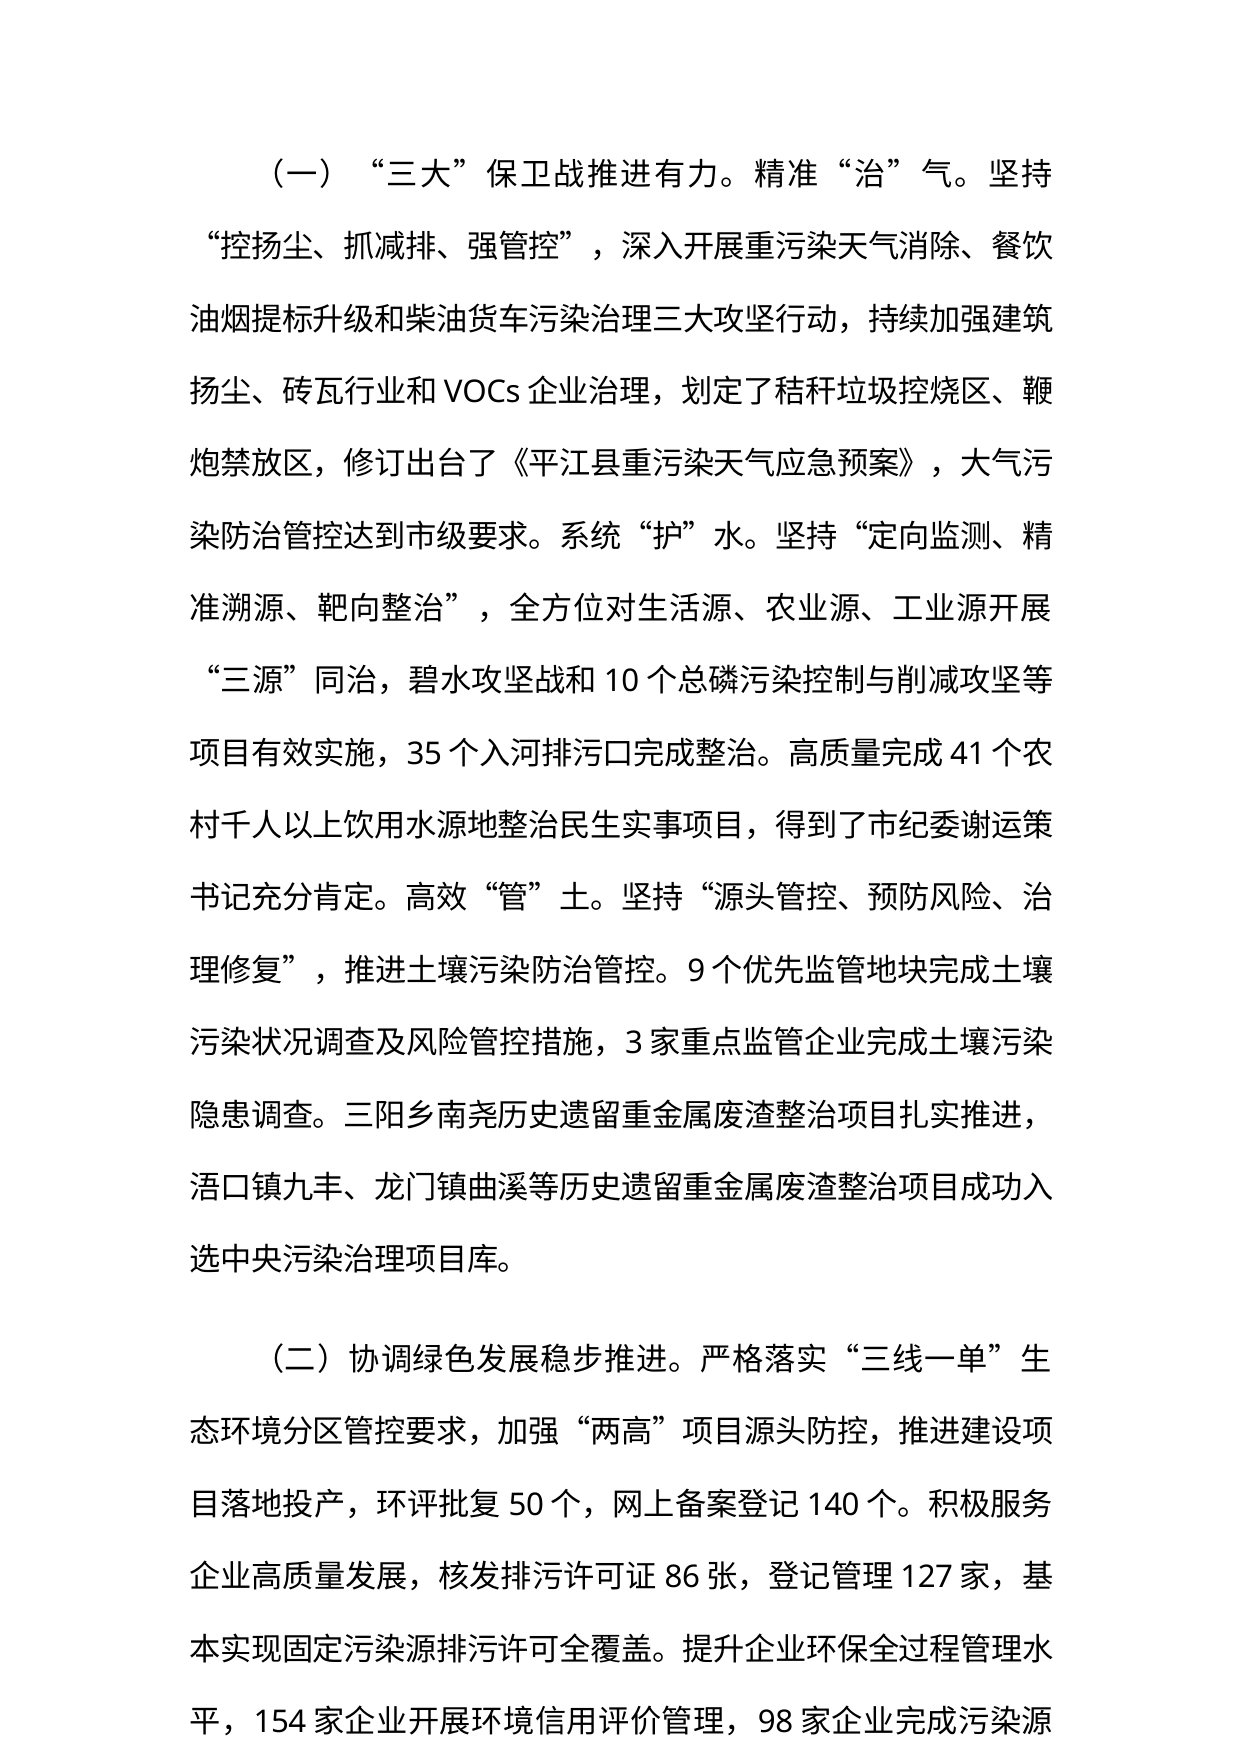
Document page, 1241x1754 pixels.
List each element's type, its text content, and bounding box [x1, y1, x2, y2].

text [189, 1334, 1053, 1742]
text （一）“三大”保卫战推进有力。精准“治”气。坚持“控扬尘、抓减排、强管控”，深入开展重污染天气消除、餐饮油烟提标升级和柴油货车污染治理三大攻坚行动，持续加强建筑扬尘、砖瓦行业和VOCs企业治理，划定了秸秆垃圾控烧区、鞭炮禁放区，修订出台了《平江县重污染天气应急预案》，大气污染防治管控达到市级要求。系统“护”水。坚持“定向监测、精准溯源、靶向整治”，全方位对生活源、农业源、工业源开展“三源”同治，碧水攻坚战和10个总磷污染控制与削减攻坚等项目有效实施，35个入河排污口完成整治。高质量完成41个农村千人以上饮用水源地整治民生实事项目，得到了市纪委谢运策书记充分肯定。高效“管”土。坚持“源头管控、预防风险、治理修复”，推进土壤污染防治管控。9个优先监管地块完成土壤污染状况调查及风险管控措施，3家重点监管企业完成土壤污染隐患调查。三阳乡南尧历史遗留重金属废渣整治项目扎实推进，浯口镇九丰、龙门镇曲溪等历史遗留重金属废渣整治项目成功入选中央污染治理项目库。 [189, 149, 1053, 1280]
